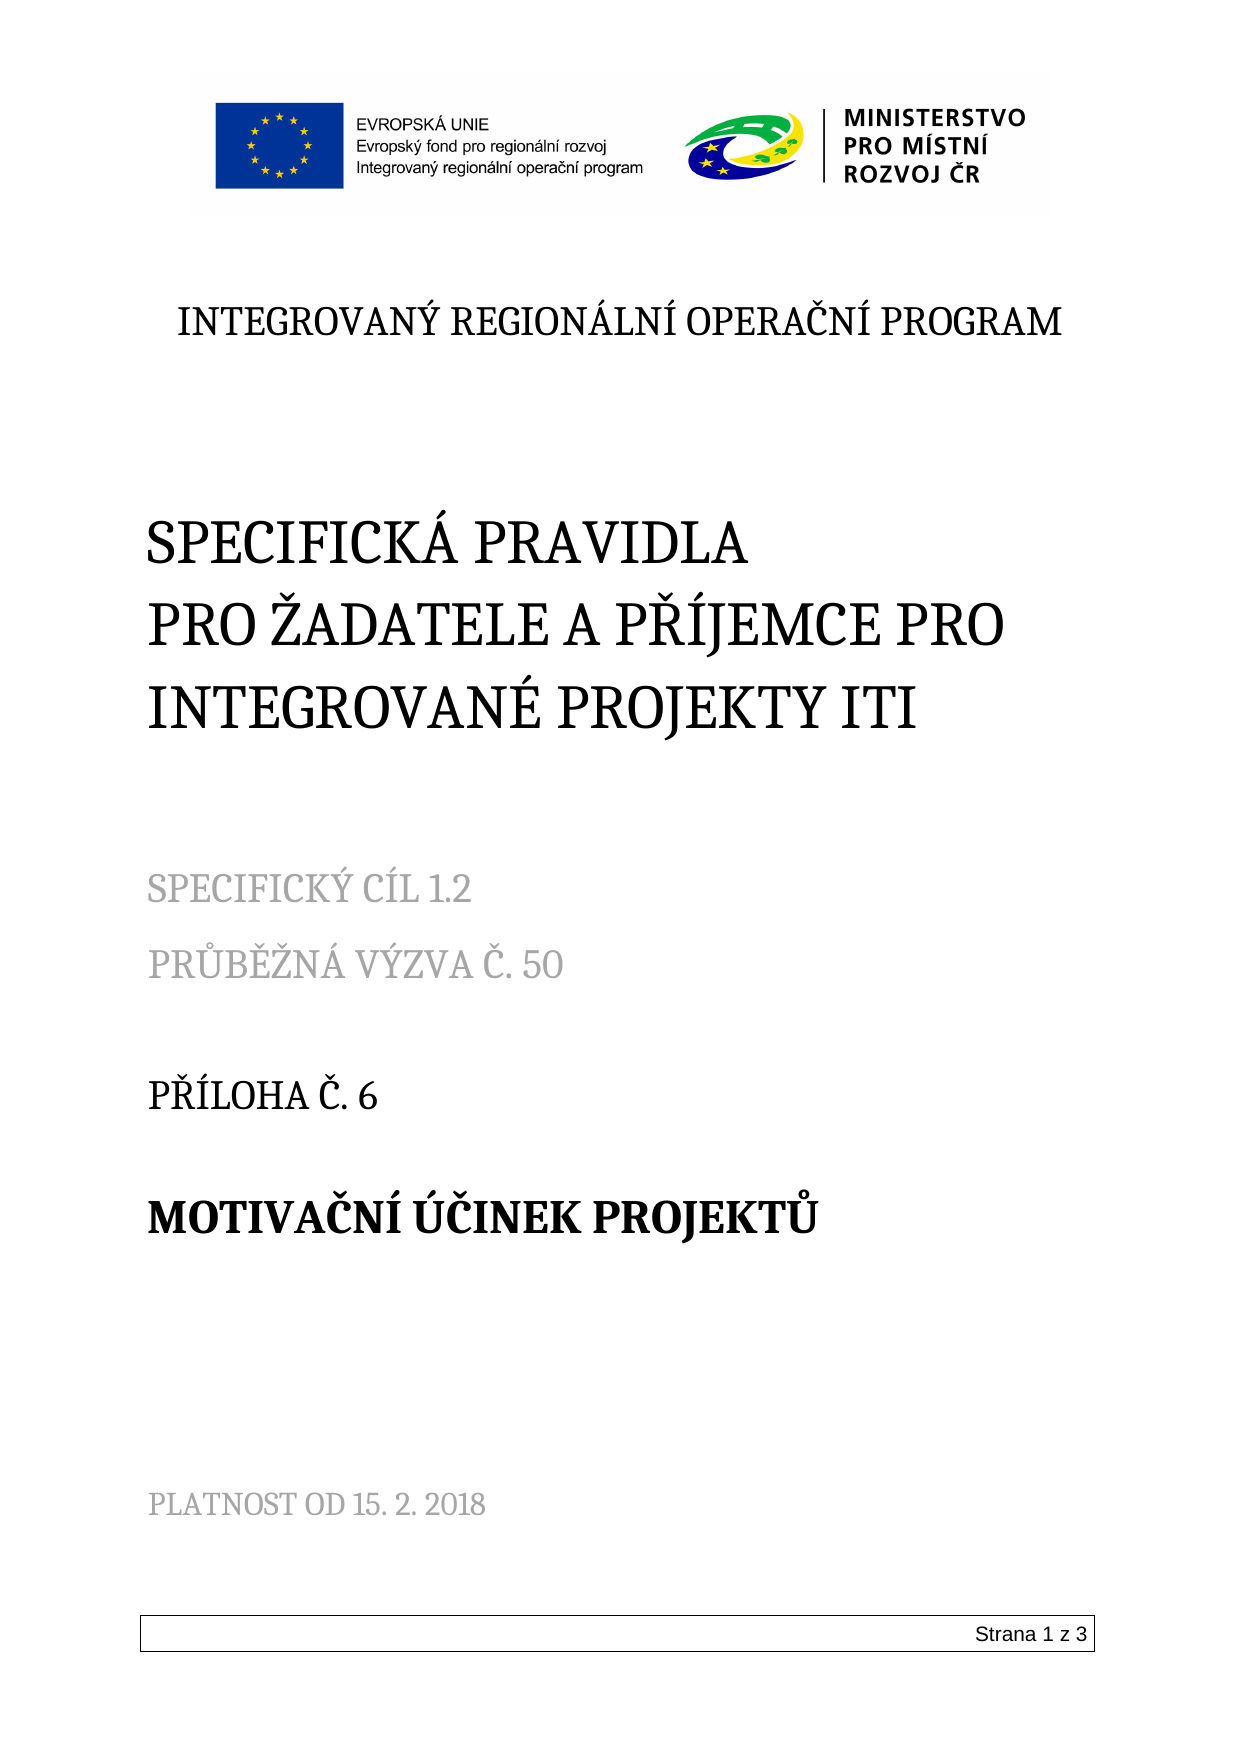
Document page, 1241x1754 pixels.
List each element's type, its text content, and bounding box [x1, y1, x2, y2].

text průběžná výzva Č. 50 [148, 941, 1093, 989]
text PŘÍLOHA Č. 6 [148, 1072, 1093, 1120]
text INTEGROVANÝ REGIONÁLNÍ OPERAČNÍ PROGRAM [148, 298, 1093, 346]
picture [187, 73, 1053, 217]
text Specifický cíl 1.2 [148, 865, 1093, 913]
text PRO ŽADATELE A PŘÍJEMCE pro integrované projekty ITI [148, 589, 1093, 744]
text Specifická PRAVIDLA [148, 507, 1093, 579]
text Motivační účinek projektů [148, 1190, 1093, 1246]
text pLATNOST OD 15. 2. 2018 [148, 1485, 1093, 1523]
